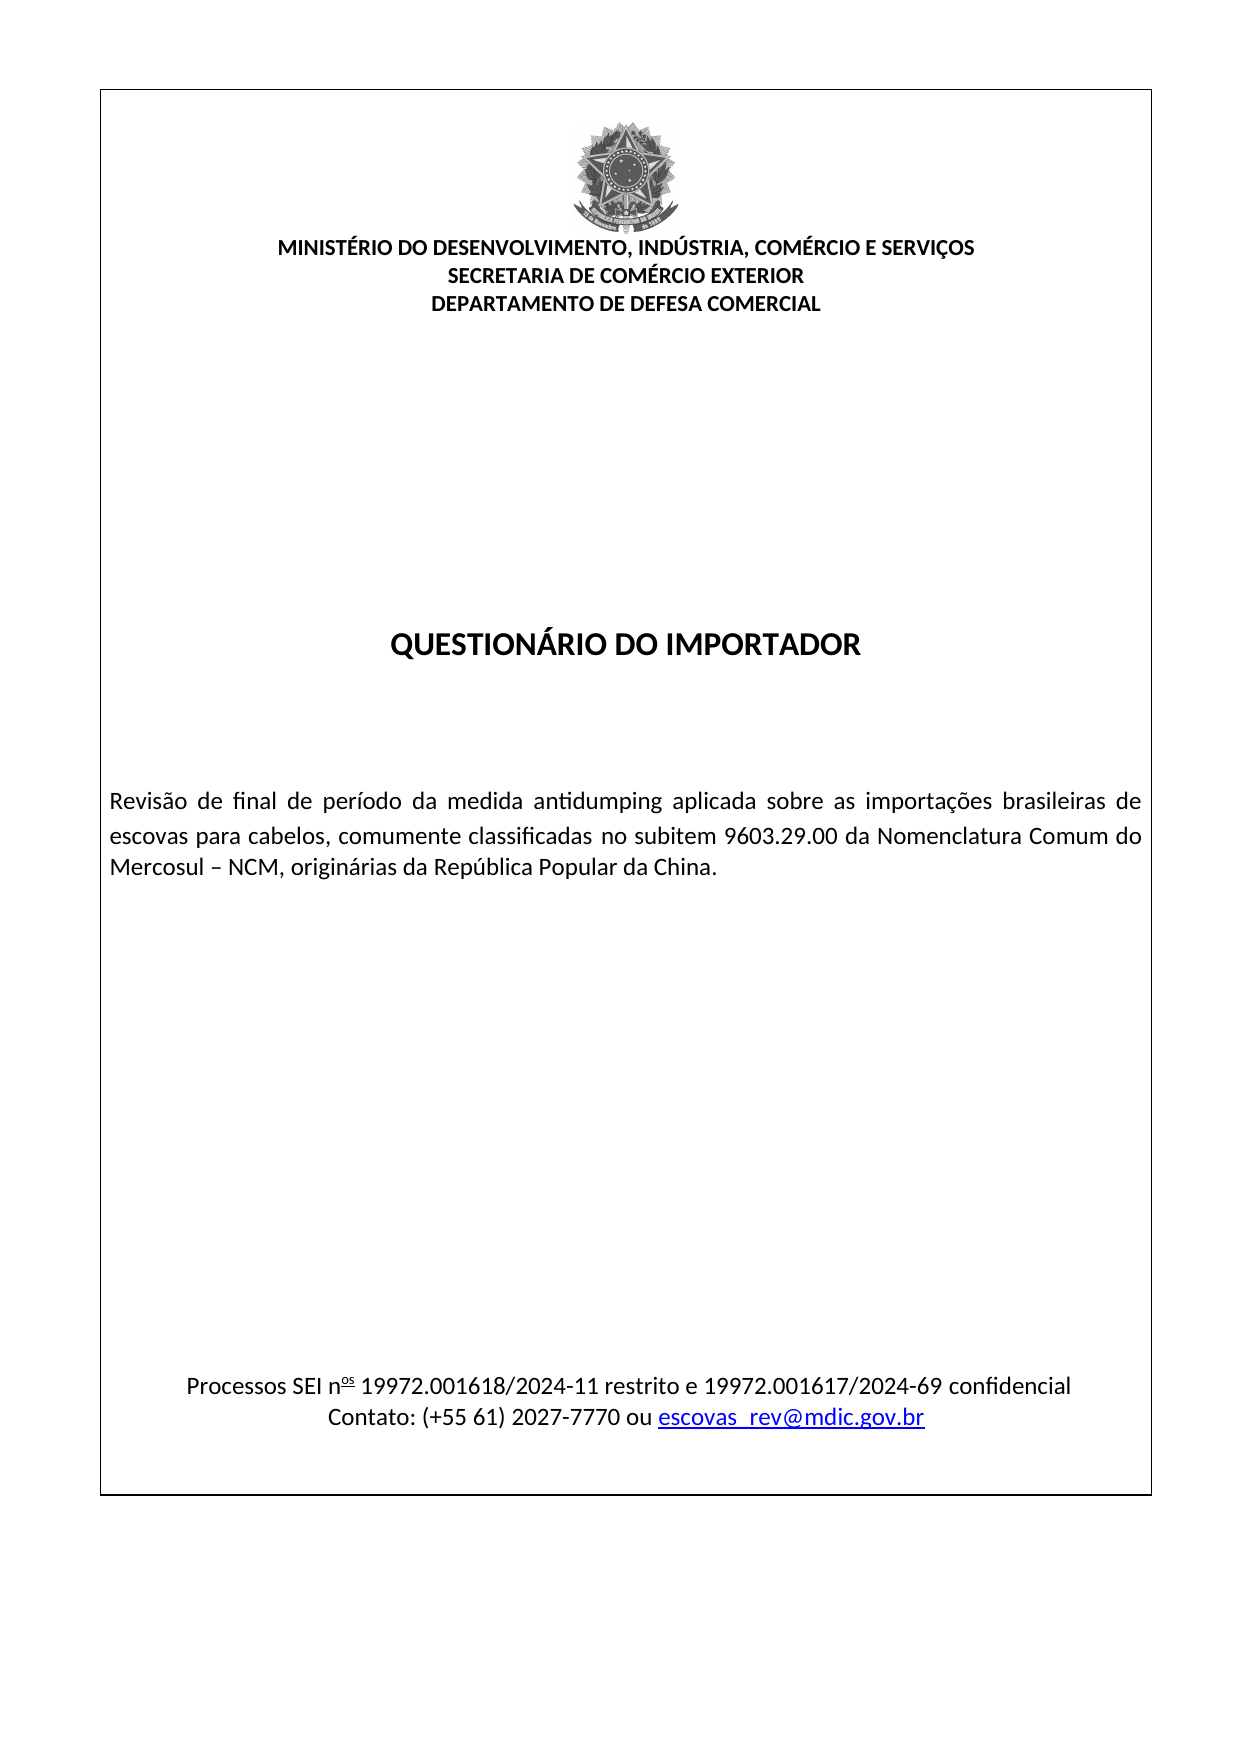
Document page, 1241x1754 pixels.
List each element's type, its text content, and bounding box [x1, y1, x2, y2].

text DEPARTAMENTO DE DEFESA COMERCIAL [101, 286, 1151, 317]
text Contato: (+55 61) 2027-7770 ou escovas_rev@mdic.gov.br [101, 1398, 1151, 1431]
text MINISTÉRIO DO DESENVOLVIMENTO, INDÚSTRIA, COMÉRCIO E SERVIÇOS [101, 230, 1151, 258]
text Revisão de final de período da medida antidumping aplicada sobre as importações brasileiras de escovas para cabelos, comumente classificadas no subitem 9603.29.00 da Nomenclatura Comum do Mercosul – NCM, originárias da República Popular da China. [101, 782, 1151, 882]
text QUESTIONÁRIO DO IMPORTADOR [101, 619, 1151, 663]
text SECRETARIA DE COMÉRCIO EXTERIOR [101, 258, 1151, 286]
text Processos SEI nos 19972.001618/2024-11 restrito e 19972.001617/2024-69 confidencial [101, 1367, 1151, 1398]
